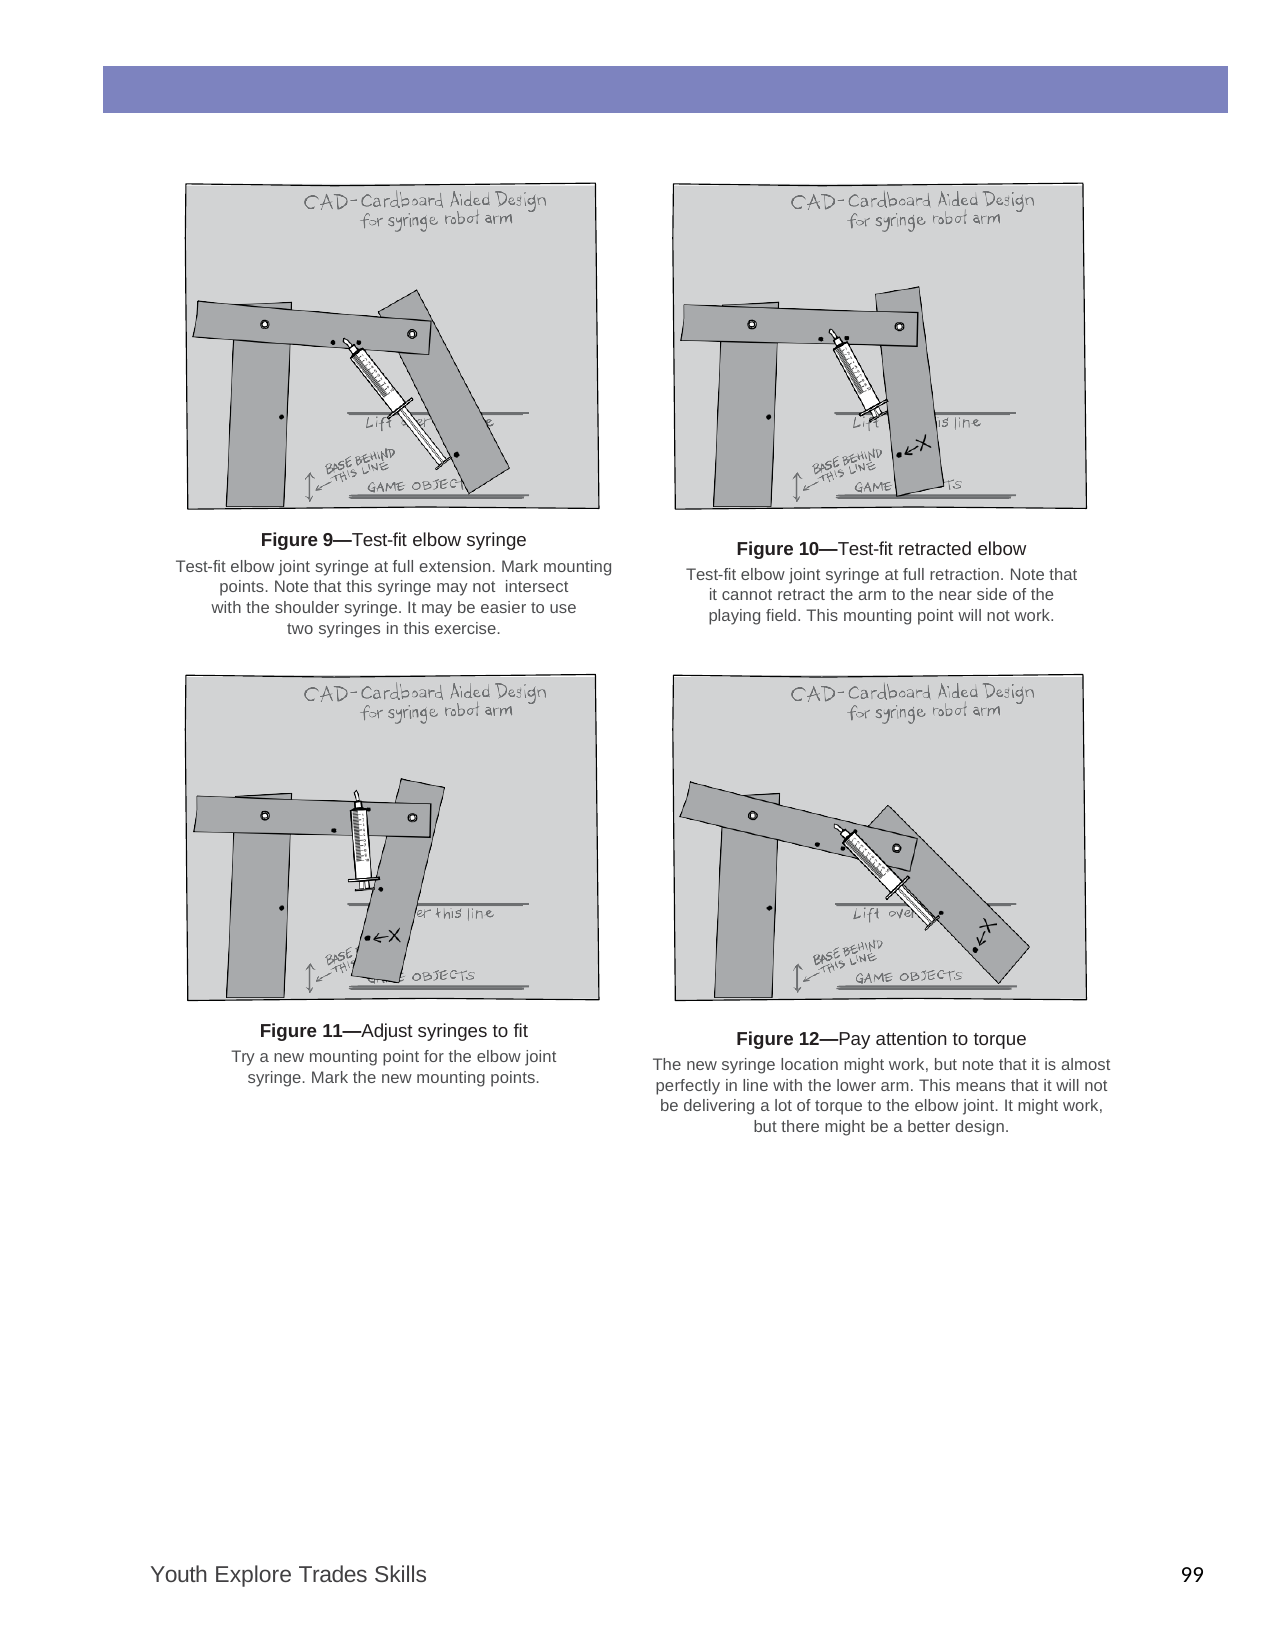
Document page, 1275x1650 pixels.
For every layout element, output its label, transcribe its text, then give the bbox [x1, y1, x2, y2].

picture [680, 286, 1017, 507]
picture [679, 781, 1030, 998]
picture [304, 190, 546, 232]
picture [304, 682, 546, 724]
text with the shoulder syringe. It may be easier to use two syringes in this exercise. [210, 598, 578, 638]
text The new syringe location might work, but note that it is almost perfectly in line with the lower arm. This means that it will not be delivering a lot of torque to the elbow joint. It might work, but there might be a better design. [650, 1055, 1113, 1136]
text Test-fit elbow joint syringe at full retraction. Note that it cannot retract the arm to the near side of the playing field. This mounting point will not work. [684, 564, 1079, 625]
text Try a new mounting point for the elbow joint syringe. Mark the new mounting points. [231, 1047, 557, 1087]
text Figure 12—Pay attention to torque [561, 1028, 1202, 1049]
text Figure 9—Test-fit elbow syringe [174, 529, 613, 551]
text Test-fit elbow joint syringe at full extension. Mark mounting points. Note that this syringe may not intersect [174, 557, 613, 596]
picture [193, 778, 530, 998]
picture [192, 289, 530, 507]
text Figure 10—Test-fit retracted elbow [618, 537, 1145, 559]
text Figure 11—Adjust syringes to fit [231, 1020, 557, 1041]
picture [791, 190, 1034, 232]
picture [791, 682, 1034, 724]
